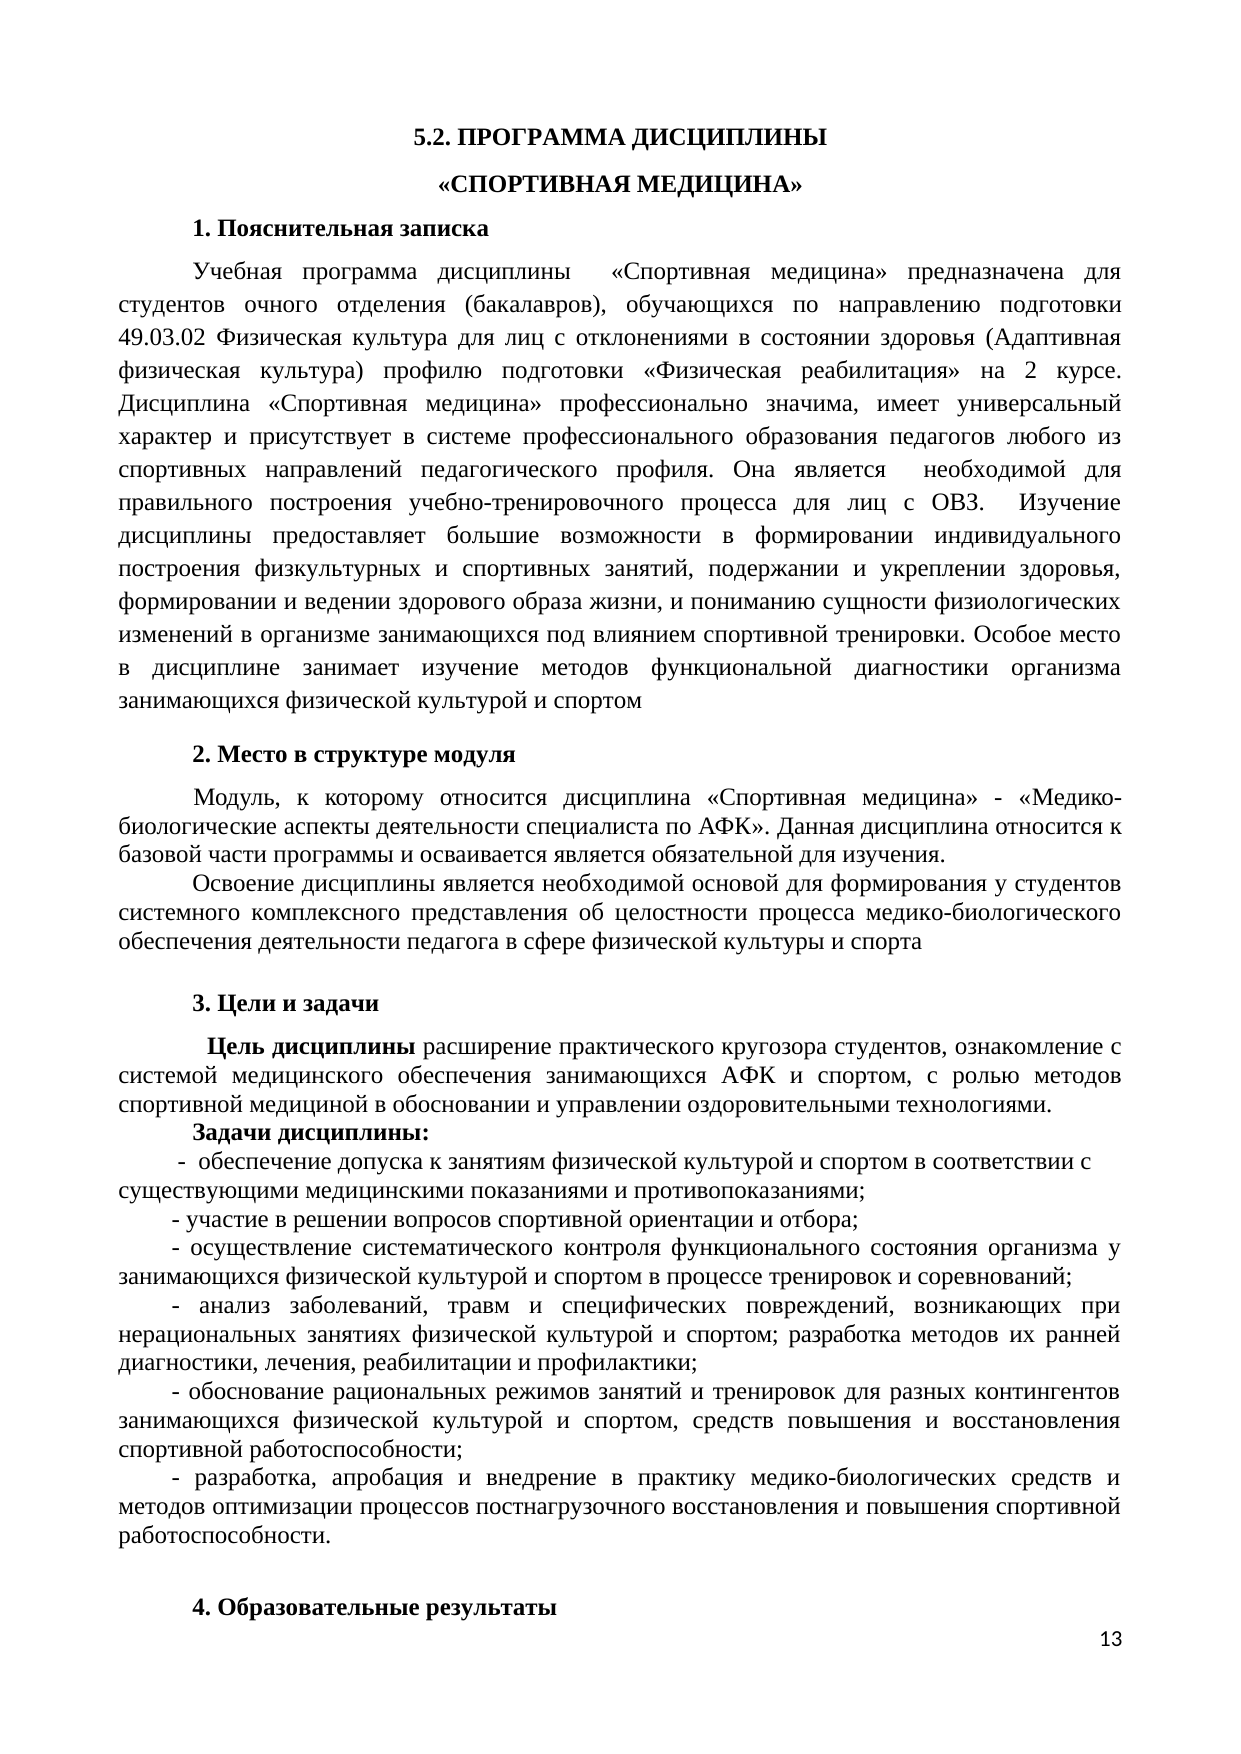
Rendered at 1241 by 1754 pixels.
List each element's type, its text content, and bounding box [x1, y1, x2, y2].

text Цель дисциплины расширение практического кругозора студентов, ознакомление с системой медицинского обеспечения занимающихся АФК и спортом, с ролью методов спортивной медициной в обосновании и управлении оздоровительными технологиями. [118, 1031, 1122, 1117]
text - участие в решении вопросов спортивной ориентации и отбора; [118, 1204, 1121, 1232]
text 1. Пояснительная записка [118, 213, 1122, 241]
text - осуществление систематического контроля функционального состояния организма у занимающихся физической культурой и спортом в процессе тренировок и соревнований; [118, 1232, 1121, 1290]
subtitle 5.2. Программа дисциплины [118, 122, 1122, 151]
text Модуль, к которому относится дисциплина «Спортивная медицина» - «Медико-биологические аспекты деятельности специалиста по АФК». Данная дисциплина относится к базовой части программы и осваивается является обязательной для изучения. [118, 782, 1122, 868]
text - обеспечение допуска к занятиям физической культурой и спортом в соответствии с существующими медицинскими показаниями и противопоказаниями; [118, 1146, 1122, 1204]
text 2. Место в структуре модуля [118, 739, 1122, 768]
subtitle «Спортивная медицина» [118, 169, 1122, 198]
text - разработка, апробация и внедрение в практику медико-биологических средств и методов оптимизации процессов постнагрузочного восстановления и повышения спортивной работоспособности. [118, 1462, 1121, 1549]
text Задачи дисциплины: [118, 1117, 1122, 1146]
text - анализ заболеваний, травм и специфических повреждений, возникающих при нерациональных занятиях физической культурой и спортом; разработка методов их ранней диагностики, лечения, реабилитации и профилактики; [118, 1290, 1121, 1376]
text - обоснование рациональных режимов занятий и тренировок для разных контингентов занимающихся физической культурой и спортом, средств повышения и восстановления спортивной работоспособности; [118, 1376, 1121, 1462]
text 3. Цели и задачи [118, 988, 1122, 1017]
text Учебная программа дисциплины «Спортивная медицина» предназначена для студентов очного отделения (бакалавров), обучающихся по направлению подготовки 49.03.02 Физическая культура для лиц с отклонениями в состоянии здоровья (Адаптивная физическая культура) профилю подготовки «Физическая реабилитация» на 2 курсе. Дисциплина «Спортивная медицина» профессионально значима, имеет универсальный характер и присутствует в системе профессионального образования педагогов любого из спортивных направлений педагогического профиля. Она является необходимой для правильного построения учебно-тренировочного процесса для лиц с ОВЗ. Изучение дисциплины предоставляет большие возможности в формировании индивидуального построения физкультурных и спортивных занятий, подержании и укреплении здоровья, формировании и ведении здорового образа жизни, и пониманию сущности физиологических изменений в организме занимающихся под влиянием спортивной тренировки. Особое место в дисциплине занимает изучение методов функциональной диагностики организма занимающихся физической культурой и спортом [118, 256, 1122, 714]
text Освоение дисциплины является необходимой основой для формирования у студентов системного комплексного представления об целостности процесса медико-биологического обеспечения деятельности педагога в сфере физической культуры и спорта [118, 868, 1122, 954]
text 4. Образовательные результаты [118, 1592, 1122, 1621]
